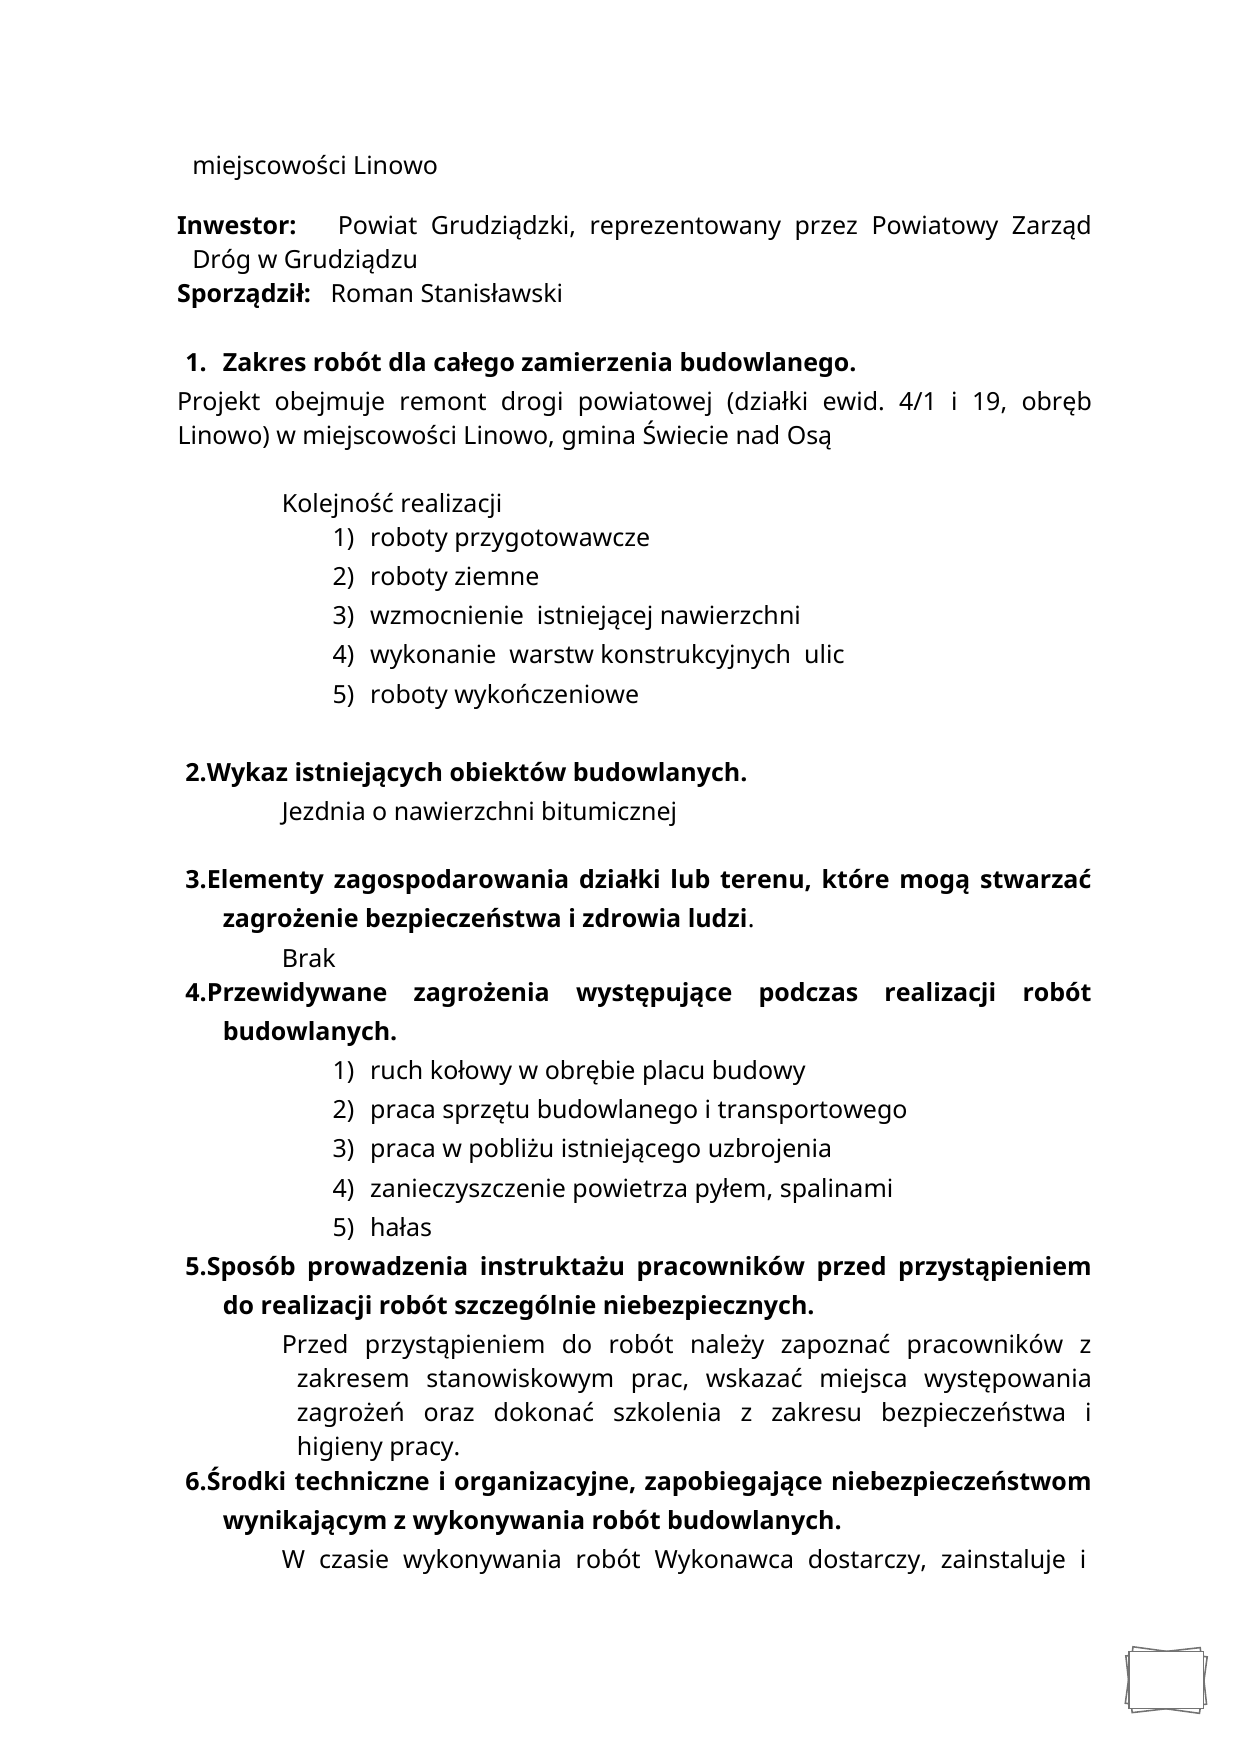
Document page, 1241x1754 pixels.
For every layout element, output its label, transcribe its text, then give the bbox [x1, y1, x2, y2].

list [177, 148, 1093, 182]
list Wykaz istniejących obiektów budowlanych. [185, 755, 1093, 789]
list wzmocnienie istniejącej nawierzchni [332, 598, 1093, 632]
list hałas [332, 1209, 1093, 1243]
list zanieczyszczenie powietrza pyłem, spalinami [332, 1170, 1093, 1204]
list Projekt obejmuje remont drogi powiatowej (działki ewid. 4/1 i 19, obręb Linowo) w miejscowości Linowo, gmina Świecie nad Osą [177, 383, 1093, 452]
list Sposób prowadzenia instruktażu pracowników przed przystąpieniem do realizacji robót szczególnie niebezpiecznych. [185, 1248, 1093, 1322]
list Przewidywane zagrożenia występujące podczas realizacji robót budowlanych. [185, 974, 1093, 1048]
list Zakres robót dla całego zamierzenia budowlanego. [185, 344, 1093, 378]
list roboty ziemne [332, 559, 1093, 593]
list Sporządził: Roman Stanisławski [177, 276, 1093, 310]
list Jezdnia o nawierzchni bitumicznej [282, 794, 1093, 828]
list wykonanie warstw konstrukcyjnych ulic [332, 637, 1093, 671]
list Kolejność realizacji [282, 486, 1093, 520]
list Elementy zagospodarowania działki lub terenu, które mogą stwarzać zagrożenie bezpieczeństwa i zdrowia ludzi. [185, 862, 1093, 935]
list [282, 1541, 1087, 1576]
list Inwestor: Powiat Grudziądzki, reprezentowany przez Powiatowy Zarząd Dróg w Grudziądzu [177, 208, 1093, 276]
list Środki techniczne i organizacyjne, zapobiegające niebezpieczeństwom wynikającym z wykonywania robót budowlanych. [185, 1463, 1093, 1536]
list roboty przygotowawcze [332, 520, 1093, 554]
list ruch kołowy w obrębie placu budowy [332, 1053, 1093, 1087]
list roboty wykończeniowe [332, 676, 1093, 710]
list Brak [282, 940, 1093, 974]
list praca sprzętu budowlanego i transportowego [332, 1092, 1093, 1126]
list Przed przystąpieniem do robót należy zapoznać pracowników z zakresem stanowiskowym prac, wskazać miejsca występowania zagrożeń oraz dokonać szkolenia z zakresu bezpieczeństwa i higieny pracy. [282, 1327, 1093, 1463]
list praca w pobliżu istniejącego uzbrojenia [332, 1131, 1093, 1165]
